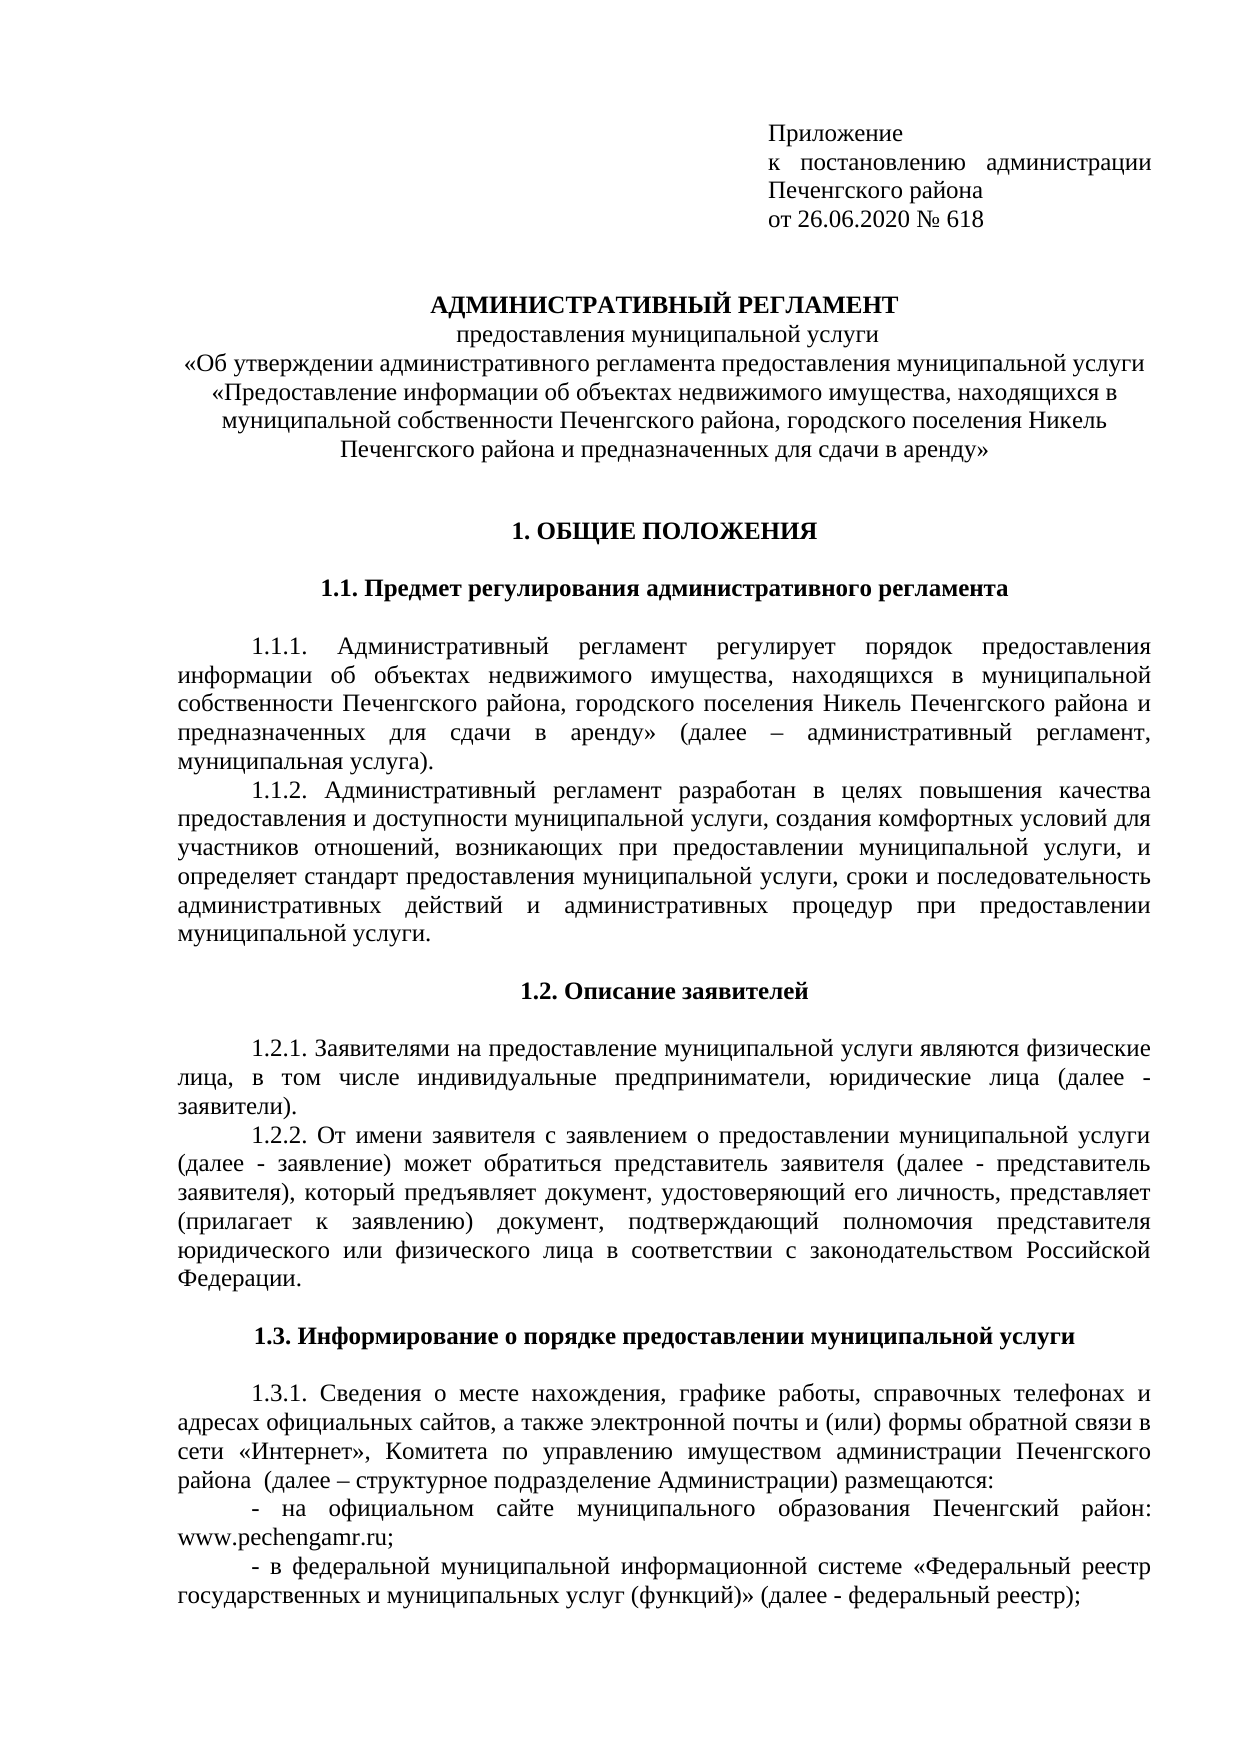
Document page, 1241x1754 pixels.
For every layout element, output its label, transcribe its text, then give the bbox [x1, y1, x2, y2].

text - в федеральной муниципальной информационной системе «Федеральный реестр государственных и муниципальных услуг (функций)» (далее - федеральный реестр); [177, 1551, 1152, 1608]
text 1.3. Информирование о порядке предоставлении муниципальной услуги [177, 1321, 1152, 1350]
text 1.1.2. Административный регламент разработан в целях повышения качества предоставления и доступности муниципальной услуги, создания комфортных условий для участников отношений, возникающих при предоставлении муниципальной услуги, и определяет стандарт предоставления муниципальной услуги, сроки и последовательность административных действий и административных процедур при предоставлении муниципальной услуги. [177, 775, 1152, 947]
list АДМИНИСТРАТИВНЫЙ РЕГЛАМЕНТ [177, 291, 1152, 319]
list предоставления муниципальной услуги [177, 319, 1152, 348]
text к постановлению администрации Печенгского района [768, 147, 1152, 204]
text Приложение [768, 118, 1152, 147]
text от 26.06.2020 № 618 [768, 204, 1152, 233]
text 1.3.1. Сведения о месте нахождения, графике работы, справочных телефонах и адресах официальных сайтов, а также электронной почты и (или) формы обратной связи в сети «Интернет», Комитета по управлению имуществом администрации Печенгского района (далее – структурное подразделение Администрации) размещаются: [177, 1378, 1152, 1493]
text - на официальном сайте муниципального образования Печенгский район: www.pechengamr.ru; [177, 1493, 1152, 1551]
text 1.2. Описание заявителей [177, 976, 1152, 1005]
text 1.1. Предмет регулирования административного регламента [177, 573, 1152, 602]
list «Об утверждении административного регламента предоставления муниципальной услуги «Предоставление информации об объектах недвижимого имущества, находящихся в муниципальной собственности Печенгского района, городского поселения Никель Печенгского района и предназначенных для сдачи в аренду» [177, 348, 1152, 463]
text 1.1.1. Административный регламент регулирует порядок предоставления информации об объектах недвижимого имущества, находящихся в муниципальной собственности Печенгского района, городского поселения Никель Печенгского района и предназначенных для сдачи в аренду» (далее – административный регламент, муниципальная услуга). [177, 631, 1152, 775]
text 1. ОБЩИЕ ПОЛОЖЕНИЯ [177, 516, 1152, 545]
text 1.2.1. Заявителями на предоставление муниципальной услуги являются физические лица, в том числе индивидуальные предприниматели, юридические лица (далее - заявители). [177, 1033, 1152, 1120]
text 1.2.2. От имени заявителя с заявлением о предоставлении муниципальной услуги (далее - заявление) может обратиться представитель заявителя (далее - представитель заявителя), который предъявляет документ, удостоверяющий его личность, представляет (прилагает к заявлению) документ, подтверждающий полномочия представителя юридического или физического лица в соответствии с законодательством Российской Федерации. [177, 1120, 1152, 1292]
